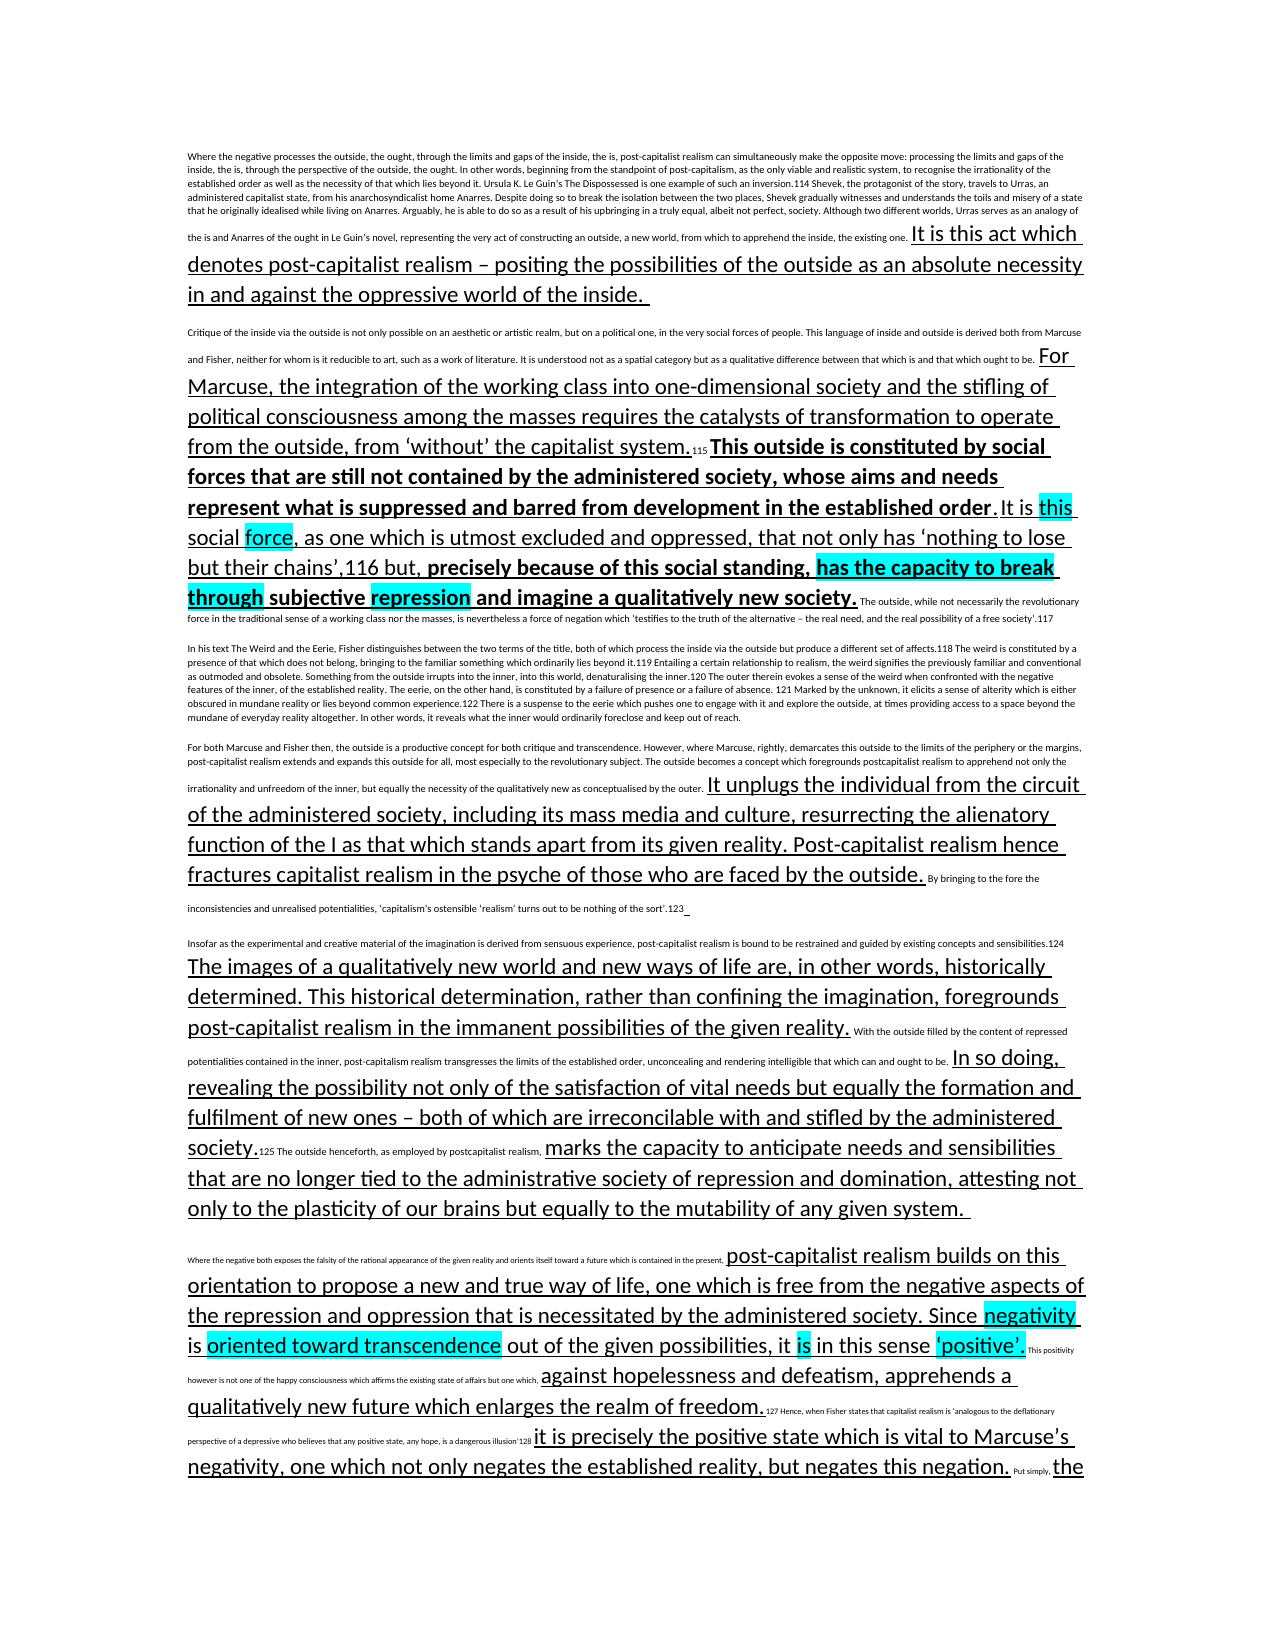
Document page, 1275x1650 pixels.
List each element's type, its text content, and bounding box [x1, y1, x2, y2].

text In his text The Weird and the Eerie, Fisher distinguishes between the two terms of the title, both of which process the inside via the outside but produce a different set of affects.118 The weird is constituted by a presence of that which does not belong, bringing to the familiar something which ordinarily lies beyond it.119 Entailing a certain relationship to realism, the weird signifies the previously familiar and conventional as outmoded and obsolete. Something from the outside irrupts into the inner, into this world, denaturalising the inner.120 The outer therein evokes a sense of the weird when confronted with the negative features of the inner, of the established reality. The eerie, on the other hand, is constituted by a failure of presence or a failure of absence. 121 Marked by the unknown, it elicits a sense of alterity which is either obscured in mundane reality or lies beyond common experience.122 There is a suspense to the eerie which pushes one to engage with it and explore the outside, at times providing access to a space beyond the mundane of everyday reality altogether. In other words, it reveals what the inner would ordinarily foreclose and keep out of reach. [187, 643, 1087, 723]
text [187, 1241, 1087, 1480]
text Where the negative processes the outside, the ought, through the limits and gaps of the inside, the is, post-capitalist realism can simultaneously make the opposite move: processing the limits and gaps of the inside, the is, through the perspective of the outside, the ought. In other words, beginning from the standpoint of post-capitalism, as the only viable and realistic system, to recognise the irrationality of the established order as well as the necessity of that which lies beyond it. Ursula K. Le Guin’s The Dispossessed is one example of such an inversion.114 Shevek, the protagonist of the story, travels to Urras, an administered capitalist state, from his anarchosyndicalist home Anarres. Despite doing so to break the isolation between the two places, Shevek gradually witnesses and understands the toils and misery of a state that he originally idealised while living on Anarres. Arguably, he is able to do so as a result of his upbringing in a truly equal, albeit not perfect, society. Although two different worlds, Urras serves as an analogy of the is and Anarres of the ought in Le Guin’s novel, representing the very act of constructing an outside, a new world, from which to apprehend the inside, the existing one. It is this act which denotes post-capitalist realism – positing the possibilities of the outside as an absolute necessity in and against the oppressive world of the inside. [187, 150, 1087, 308]
text For both Marcuse and Fisher then, the outside is a productive concept for both critique and transcendence. However, where Marcuse, rightly, demarcates this outside to the limits of the periphery or the margins, post-capitalist realism extends and expands this outside for all, most especially to the revolutionary subject. The outside becomes a concept which foregrounds postcapitalist realism to apprehend not only the irrationality and unfreedom of the inner, but equally the necessity of the qualitatively new as conceptualised by the outer. It unplugs the individual from the circuit of the administered society, including its mass media and culture, resurrecting the alienatory function of the I as that which stands apart from its given reality. Post-capitalist realism hence fractures capitalist realism in the psyche of those who are faced by the outside. By bringing to the fore the inconsistencies and unrealised potentialities, ‘capitalism’s ostensible ‘realism’ turns out to be nothing of the sort’.123 [187, 741, 1087, 918]
text Critique of the inside via the outside is not only possible on an aesthetic or artistic realm, but on a political one, in the very social forces of people. This language of inside and outside is derived both from Marcuse and Fisher, neither for whom is it reducible to art, such as a work of literature. It is understood not as a spatial category but as a qualitative difference between that which is and that which ought to be. For Marcuse, the integration of the working class into one-dimensional society and the stifling of political consciousness among the masses requires the catalysts of transformation to operate from the outside, from ‘without’ the capitalist system.115 This outside is constituted by social forces that are still not contained by the administered society, whose aims and needs represent what is suppressed and barred from development in the established order. It is this social force, as one which is utmost excluded and oppressed, that not only has ‘nothing to lose but their chains’,116 but, precisely because of this social standing, has the capacity to break through subjective repression and imagine a qualitatively new society. The outside, while not necessarily the revolutionary force in the traditional sense of a working class nor the masses, is nevertheless a force of negation which ‘testifies to the truth of the alternative – the real need, and the real possibility of a free society’.117 [187, 327, 1087, 625]
text Insofar as the experimental and creative material of the imagination is derived from sensuous experience, post-capitalist realism is bound to be restrained and guided by existing concepts and sensibilities.124 The images of a qualitatively new world and new ways of life are, in other words, historically determined. This historical determination, rather than confining the imagination, foregrounds post-capitalist realism in the immanent possibilities of the given reality. With the outside filled by the content of repressed potentialities contained in the inner, post-capitalism realism transgresses the limits of the established order, unconcealing and rendering intelligible that which can and ought to be. In so doing, revealing the possibility not only of the satisfaction of vital needs but equally the formation and fulfilment of new ones – both of which are irreconcilable with and stifled by the administered society.125 The outside henceforth, as employed by postcapitalist realism, marks the capacity to anticipate needs and sensibilities that are no longer tied to the administrative society of repression and domination, attesting not only to the plasticity of our brains but equally to the mutability of any given system. [187, 937, 1087, 1222]
